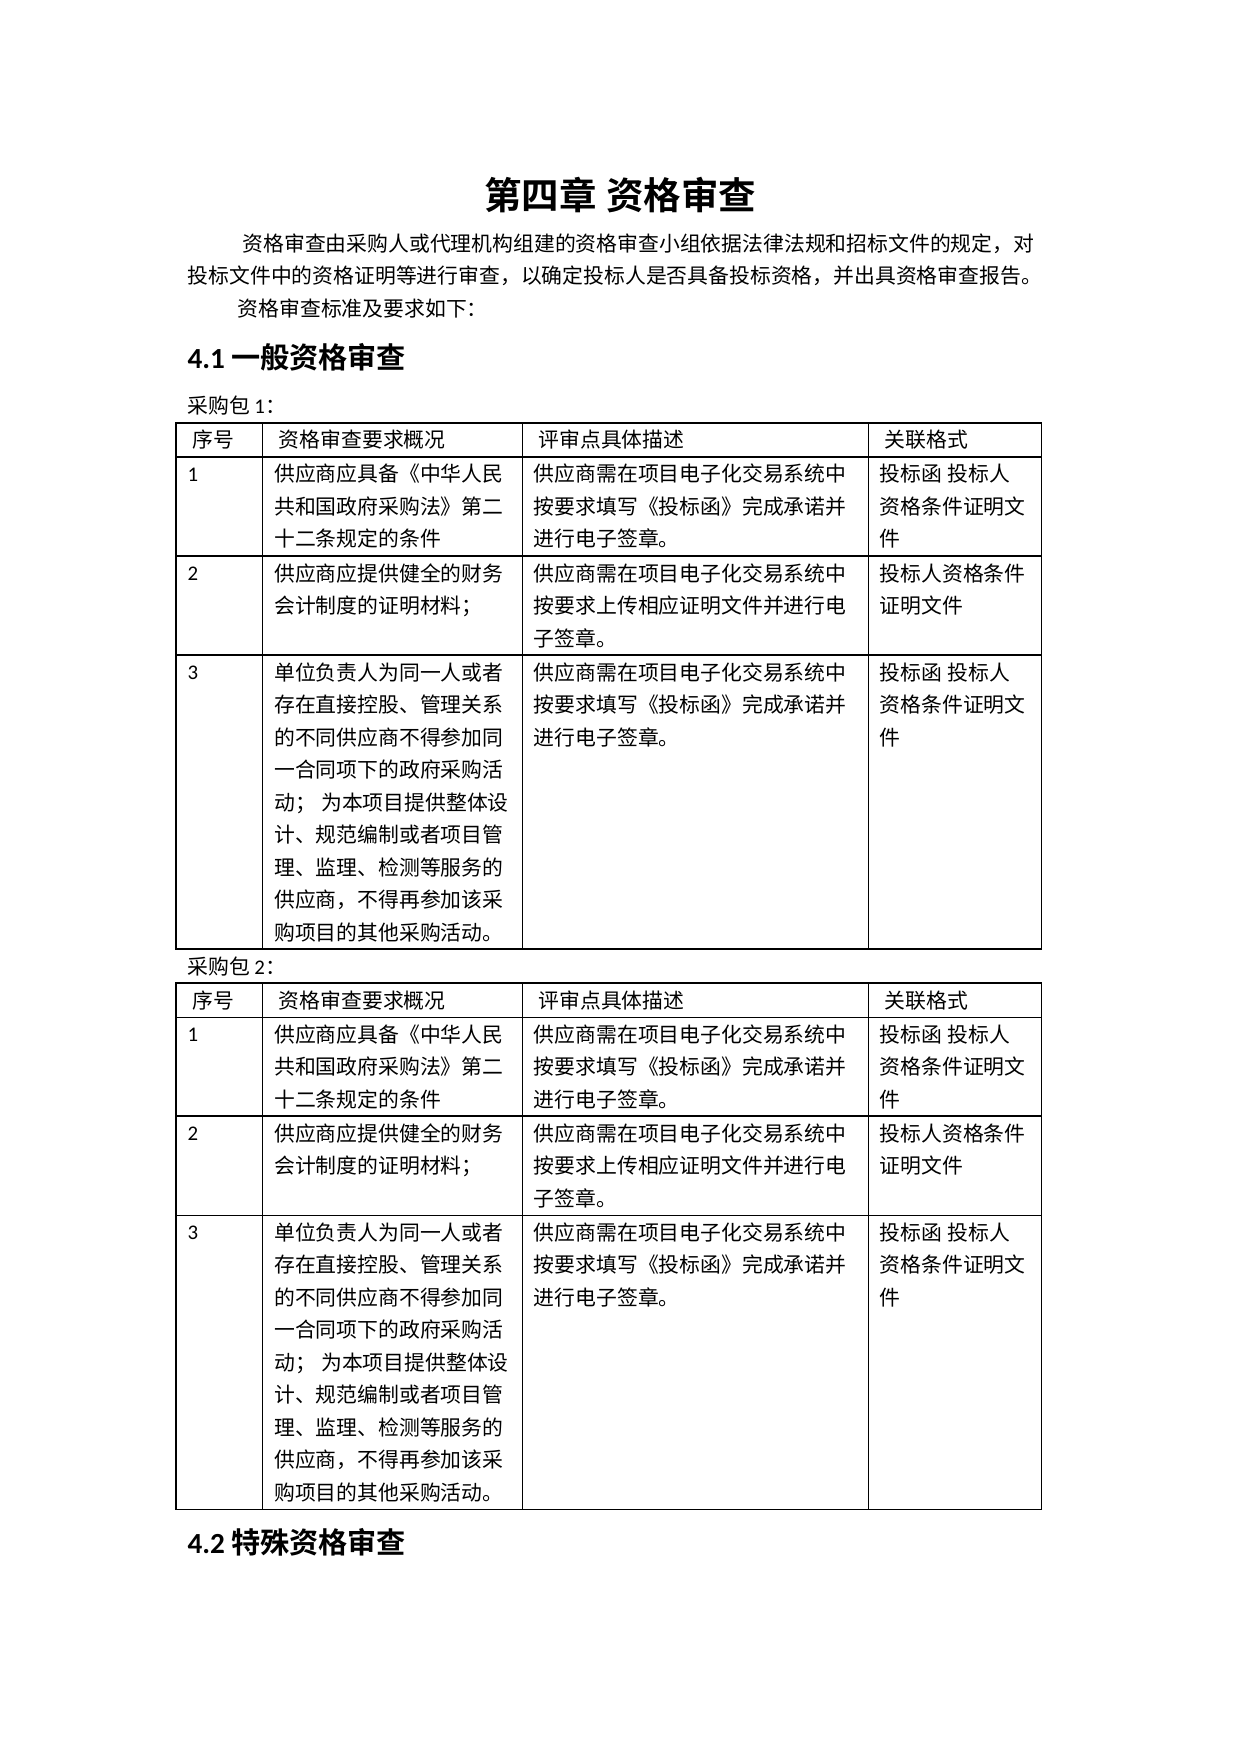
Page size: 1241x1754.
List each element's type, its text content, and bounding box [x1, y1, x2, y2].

table_header 序号 [177, 984, 262, 1016]
table_cell 1 [177, 458, 262, 555]
text 采购包2： [187, 950, 1053, 982]
table_cell 投标人资格条件证明文件 [869, 1117, 1041, 1214]
table_header 关联格式 [869, 424, 1041, 456]
table_cell 供应商需在项目电子化交易系统中按要求填写《投标函》完成承诺并进行电子签章。 [523, 1018, 868, 1115]
text 4.2特殊资格审查 [187, 1510, 1053, 1575]
table_cell 供应商需在项目电子化交易系统中按要求上传相应证明文件并进行电子签章。 [523, 1117, 868, 1214]
table_header 关联格式 [869, 984, 1041, 1016]
table_cell 投标函 投标人资格条件证明文件 [869, 1018, 1041, 1115]
table_cell 供应商需在项目电子化交易系统中按要求填写《投标函》完成承诺并进行电子签章。 [523, 1216, 868, 1508]
table_cell 单位负责人为同一人或者存在直接控股、管理关系的不同供应商不得参加同一合同项下的政府采购活动； 为本项目提供整体设计、规范编制或者项目管理、监理、检测等服务的供应商，不得再参加该采购项目的其他采购活动。 [263, 656, 522, 948]
table_cell 3 [177, 1216, 262, 1508]
table_cell 2 [177, 1117, 262, 1214]
table_cell 供应商应具备《中华人民共和国政府采购法》第二十二条规定的条件 [263, 458, 522, 555]
table_header 资格审查要求概况 [263, 984, 522, 1016]
text 第四章 资格审查 [187, 162, 1053, 227]
table_header 评审点具体描述 [523, 984, 868, 1016]
text 资格审查标准及要求如下： [187, 292, 1053, 324]
table_header 序号 [177, 424, 262, 456]
table_cell 供应商应具备《中华人民共和国政府采购法》第二十二条规定的条件 [263, 1018, 522, 1115]
table_cell 供应商需在项目电子化交易系统中按要求填写《投标函》完成承诺并进行电子签章。 [523, 656, 868, 948]
table_cell 投标函 投标人资格条件证明文件 [869, 1216, 1041, 1508]
table_cell 2 [177, 557, 262, 654]
text 资格审查由采购人或代理机构组建的资格审查小组依据法律法规和招标文件的规定，对投标文件中的资格证明等进行审查，以确定投标人是否具备投标资格，并出具资格审查报告。 [187, 227, 1053, 292]
table_cell 1 [177, 1018, 262, 1115]
table_cell 投标函 投标人资格条件证明文件 [869, 656, 1041, 948]
table_header 资格审查要求概况 [263, 424, 522, 456]
table_cell 供应商应提供健全的财务会计制度的证明材料； [263, 557, 522, 654]
table_header 评审点具体描述 [523, 424, 868, 456]
table_cell 投标人资格条件证明文件 [869, 557, 1041, 654]
table_cell 3 [177, 656, 262, 948]
table_cell 单位负责人为同一人或者存在直接控股、管理关系的不同供应商不得参加同一合同项下的政府采购活动； 为本项目提供整体设计、规范编制或者项目管理、监理、检测等服务的供应商，不得再参加该采购项目的其他采购活动。 [263, 1216, 522, 1508]
table_cell 供应商需在项目电子化交易系统中按要求上传相应证明文件并进行电子签章。 [523, 557, 868, 654]
text 4.1一般资格审查 [187, 324, 1053, 389]
table_cell 供应商应提供健全的财务会计制度的证明材料； [263, 1117, 522, 1214]
table_cell 供应商需在项目电子化交易系统中按要求填写《投标函》完成承诺并进行电子签章。 [523, 458, 868, 555]
text 采购包1： [187, 389, 1053, 422]
table_cell 投标函 投标人资格条件证明文件 [869, 458, 1041, 555]
